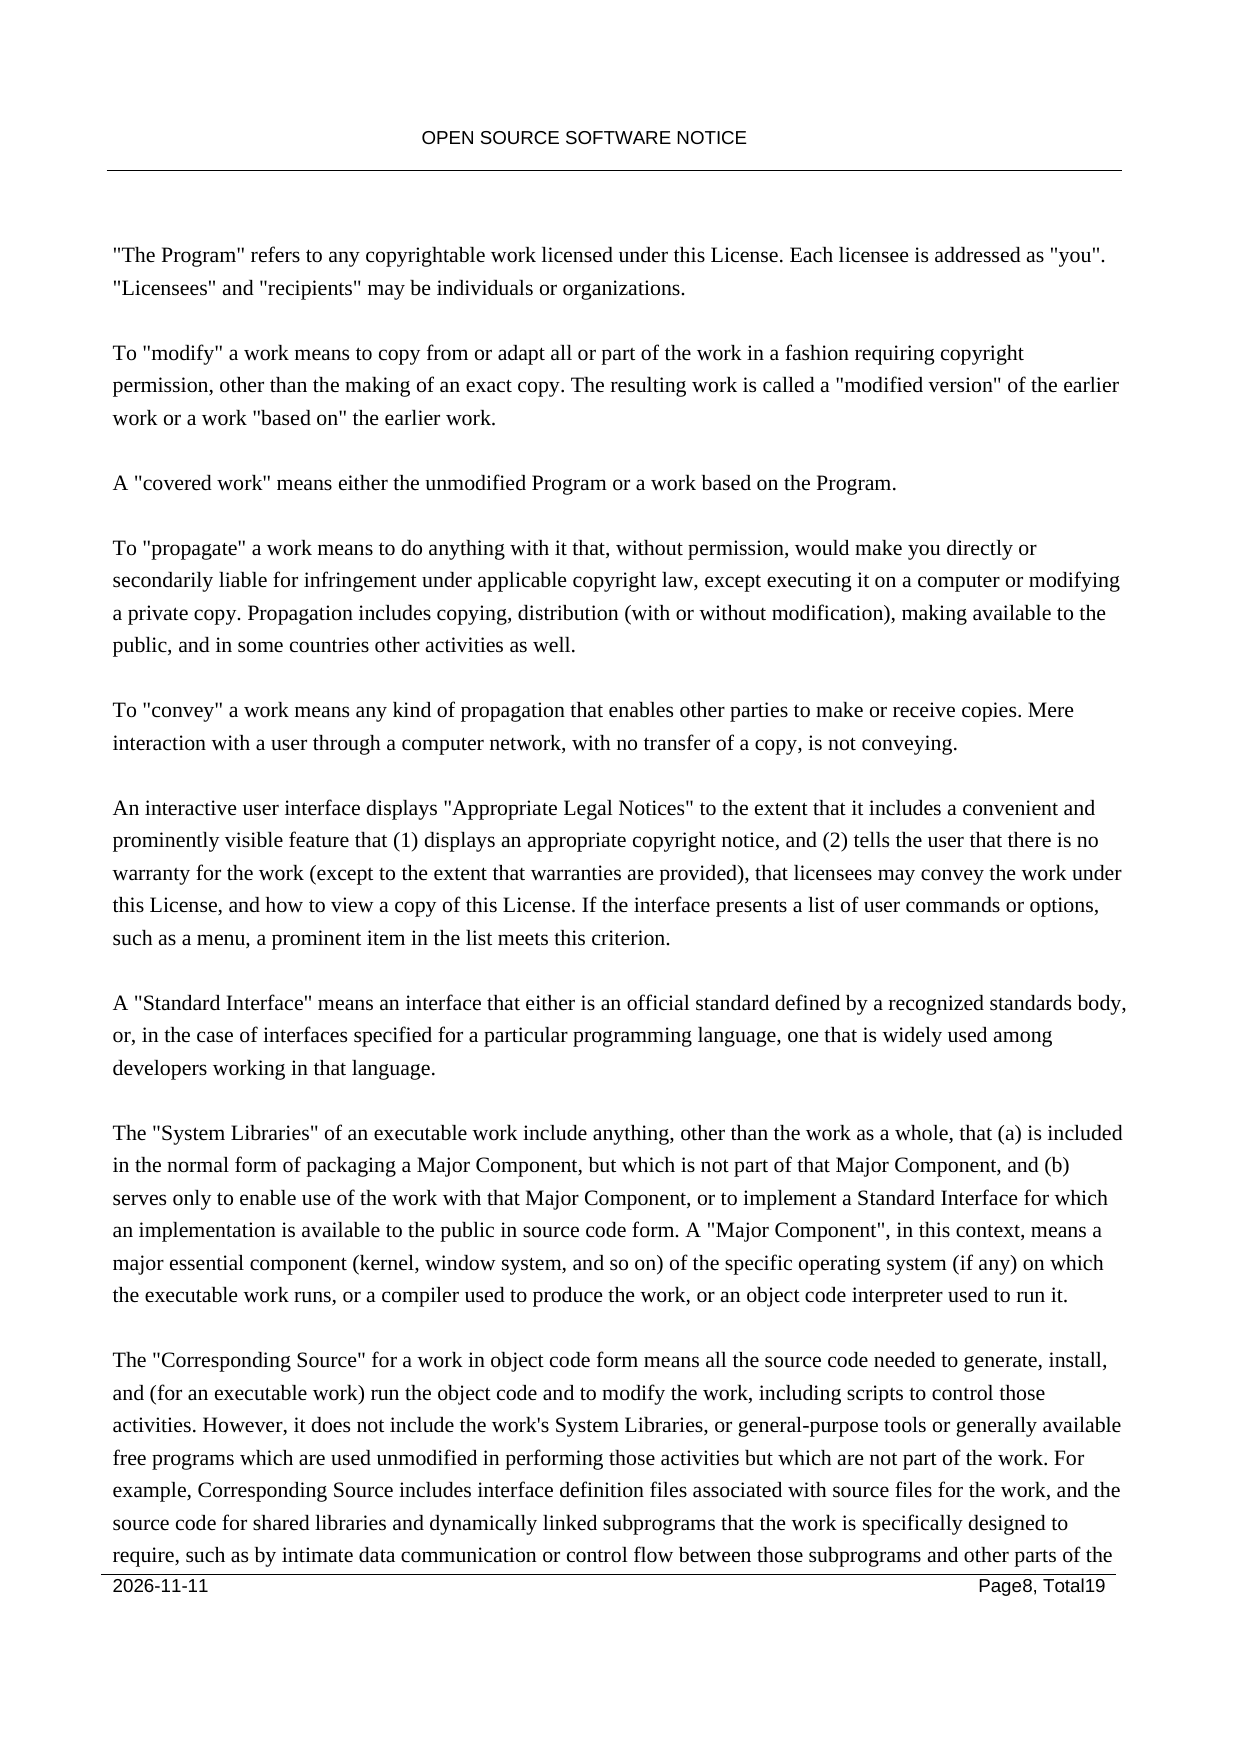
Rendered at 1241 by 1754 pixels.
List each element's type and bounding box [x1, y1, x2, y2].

text [112, 206, 1128, 1571]
